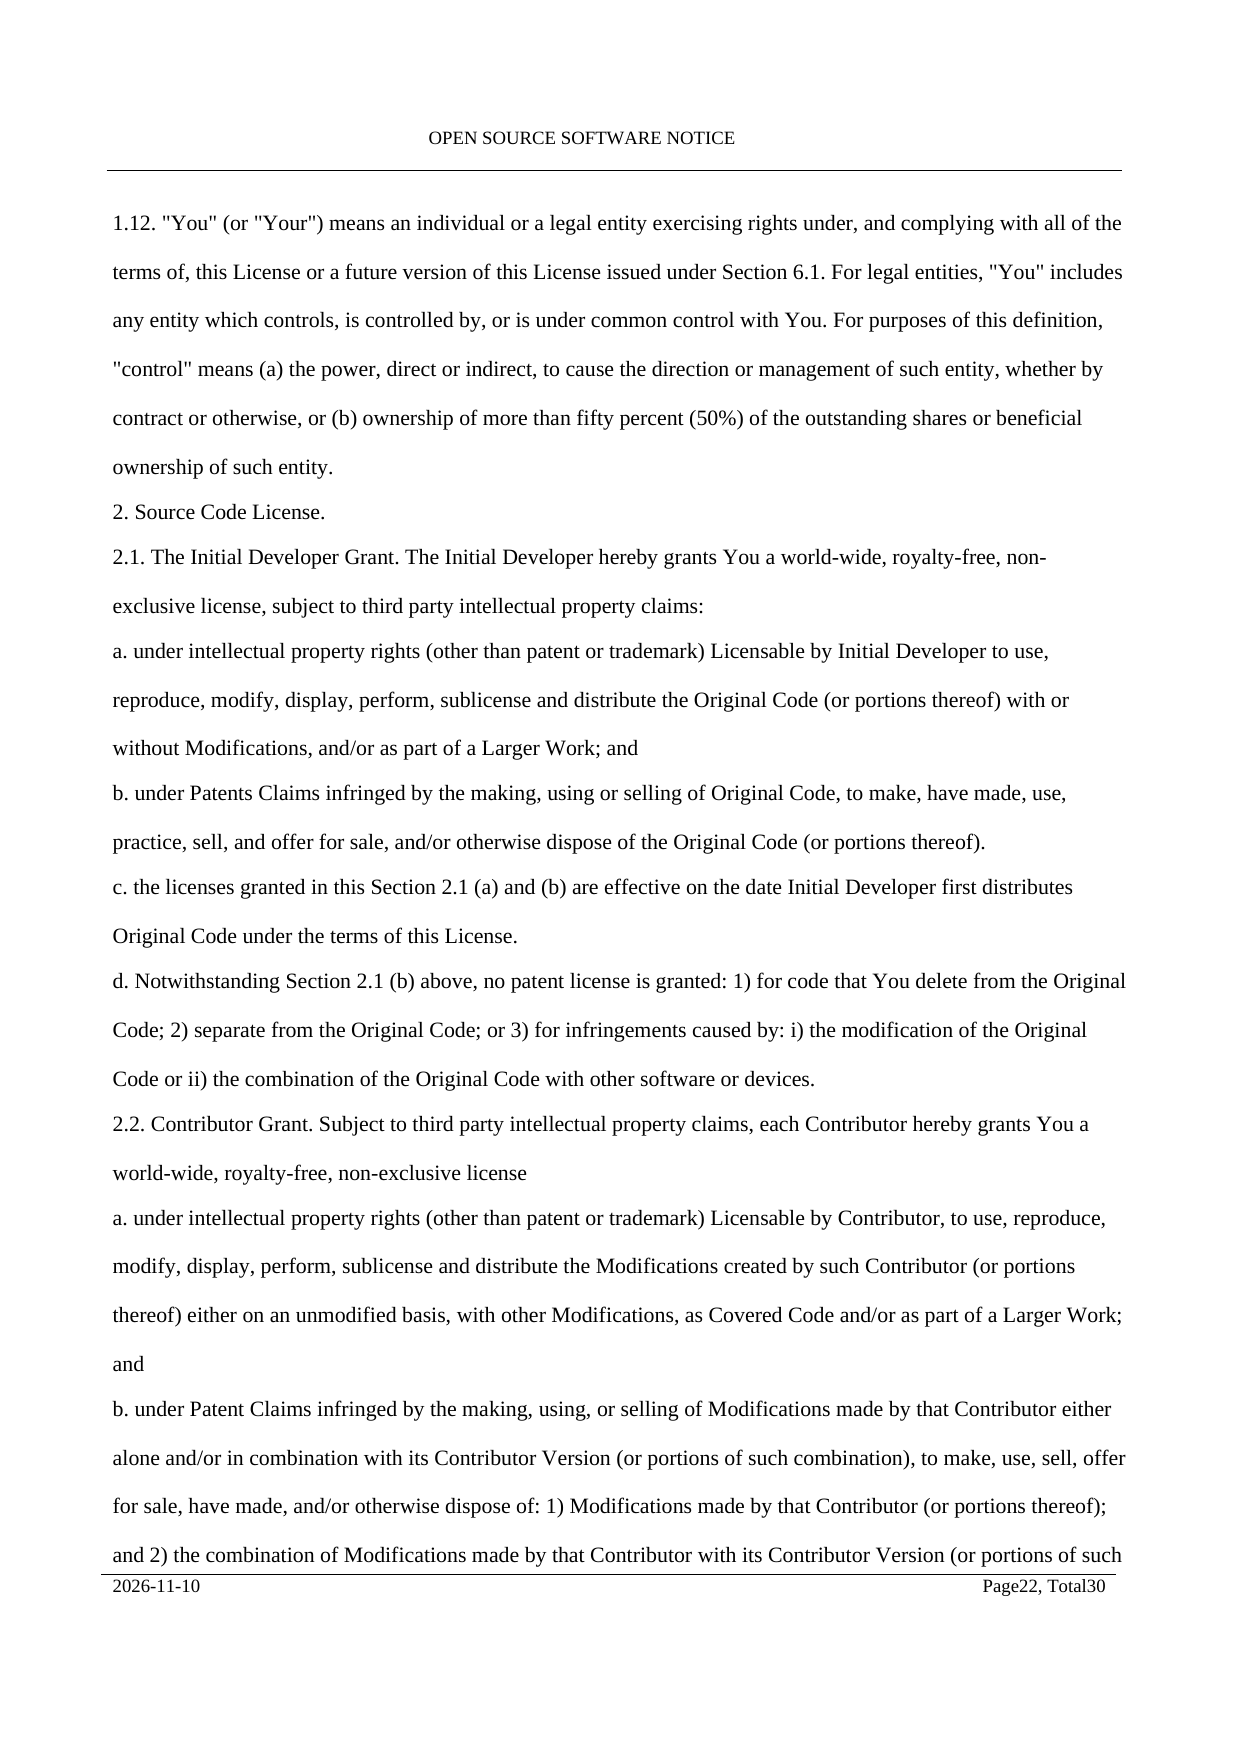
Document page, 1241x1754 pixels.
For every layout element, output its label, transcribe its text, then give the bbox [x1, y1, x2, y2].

text a. under intellectual property rights (other than patent or trademark) Licensable by Initial Developer to use, reproduce, modify, display, perform, sublicense and distribute the Original Code (or portions thereof) with or without Modifications, and/or as part of a Larger Work; and [112, 634, 1128, 764]
text 2.2. Contributor Grant. Subject to third party intellectual property claims, each Contributor hereby grants You a world-wide, royalty-free, non-exclusive license [112, 1107, 1128, 1188]
text 2.1. The Initial Developer Grant. The Initial Developer hereby grants You a world-wide, royalty-free, non-exclusive license, subject to third party intellectual property claims: [112, 540, 1128, 622]
text a. under intellectual property rights (other than patent or trademark) Licensable by Contributor, to use, reproduce, modify, display, perform, sublicense and distribute the Modifications created by such Contributor (or portions thereof) either on an unmodified basis, with other Modifications, as Covered Code and/or as part of a Larger Work; and [112, 1201, 1128, 1380]
text d. Notwithstanding Section 2.1 (b) above, no patent license is granted: 1) for code that You delete from the Original Code; 2) separate from the Original Code; or 3) for infringements caused by: i) the modification of the Original Code or ii) the combination of the Original Code with other software or devices. [112, 964, 1128, 1094]
text c. the licenses granted in this Section 2.1 (a) and (b) are effective on the date Initial Developer first distributes Original Code under the terms of this License. [112, 871, 1128, 952]
text 1.12. "You" (or "Your") means an individual or a legal entity exercising rights under, and complying with all of the terms of, this License or a future version of this License issued under Section 6.1. For legal entities, "You" includes any entity which controls, is controlled by, or is under common control with You. For purposes of this definition, "control" means (a) the power, direct or indirect, to cause the direction or management of such entity, whether by contract or otherwise, or (b) ownership of more than fifty percent (50%) of the outstanding shares or beneficial ownership of such entity. [112, 206, 1128, 483]
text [112, 1392, 1128, 1571]
text b. under Patents Claims infringed by the making, using or selling of Original Code, to make, have made, use, practice, sell, and offer for sale, and/or otherwise dispose of the Original Code (or portions thereof). [112, 777, 1128, 858]
text 2. Source Code License. [112, 495, 1128, 528]
